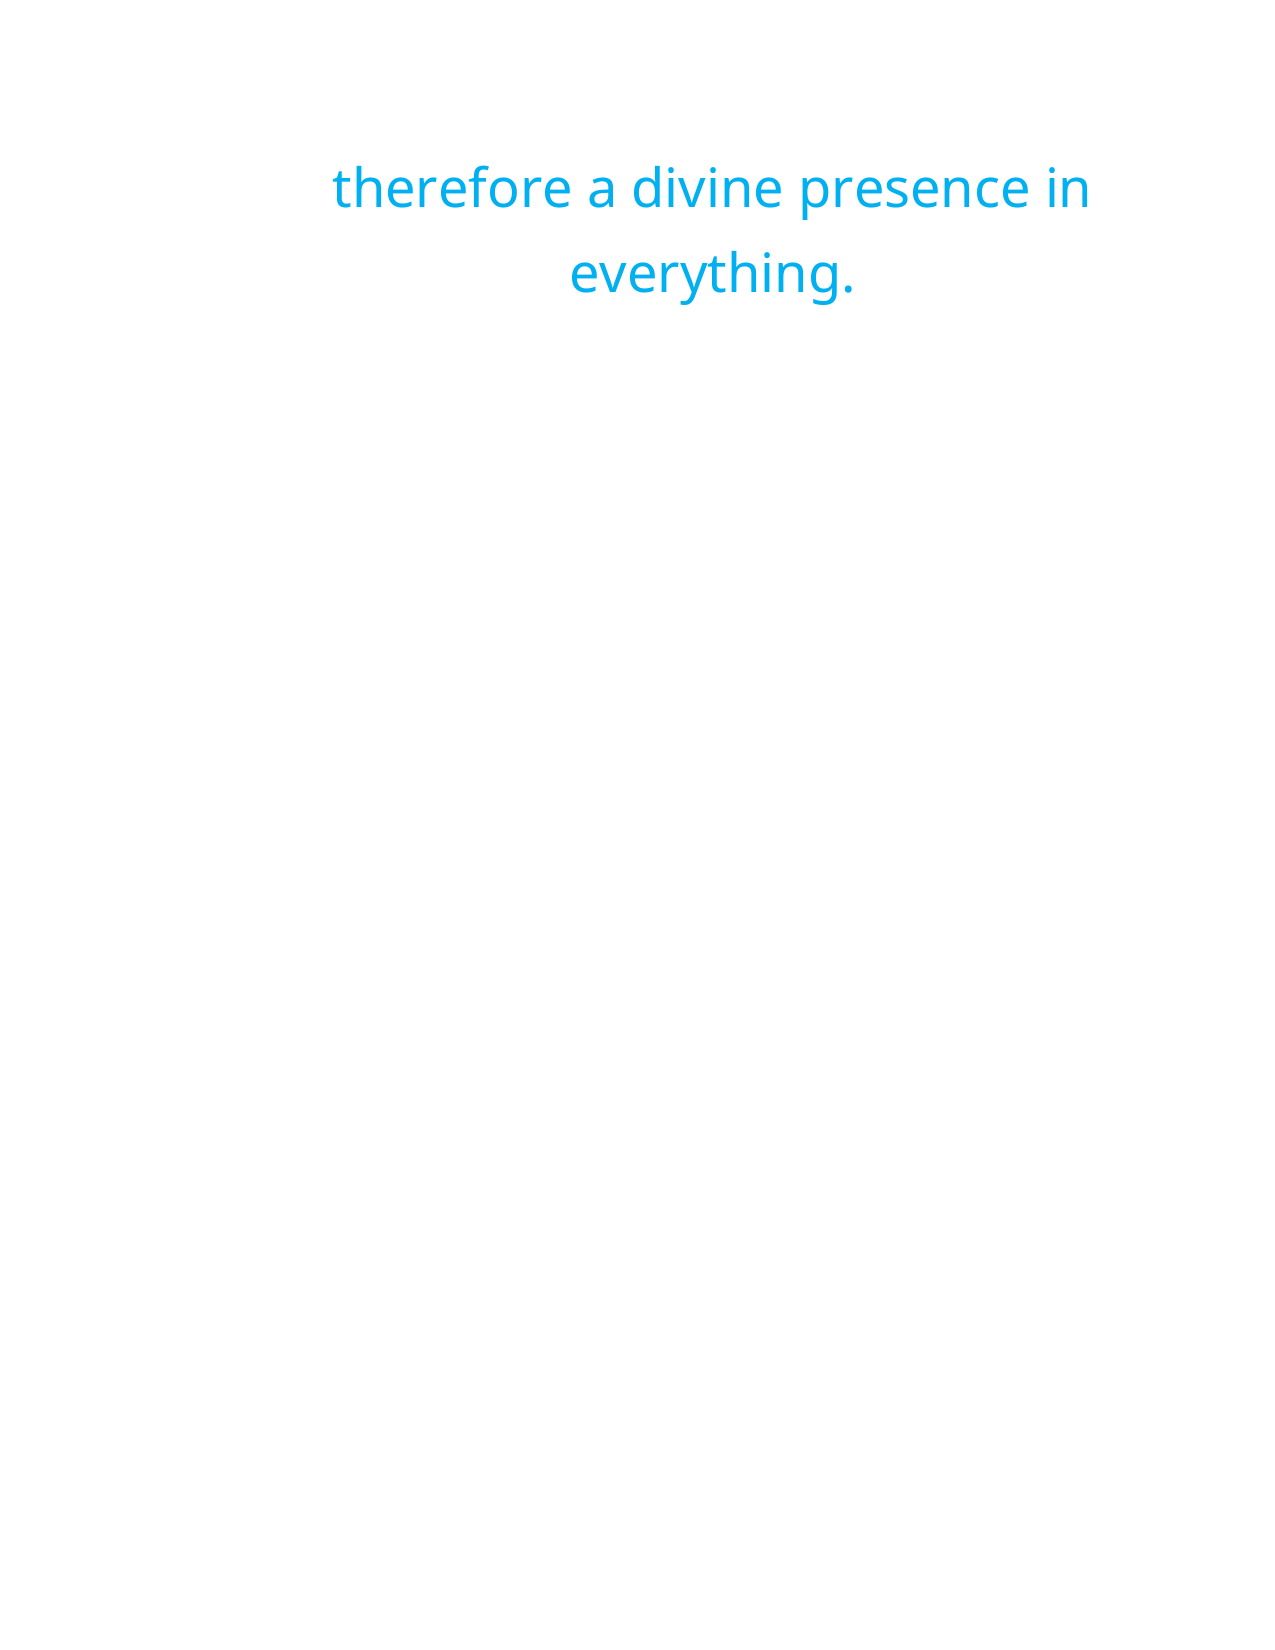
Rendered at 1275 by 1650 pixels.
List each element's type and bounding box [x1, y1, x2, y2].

text [300, 150, 1125, 308]
